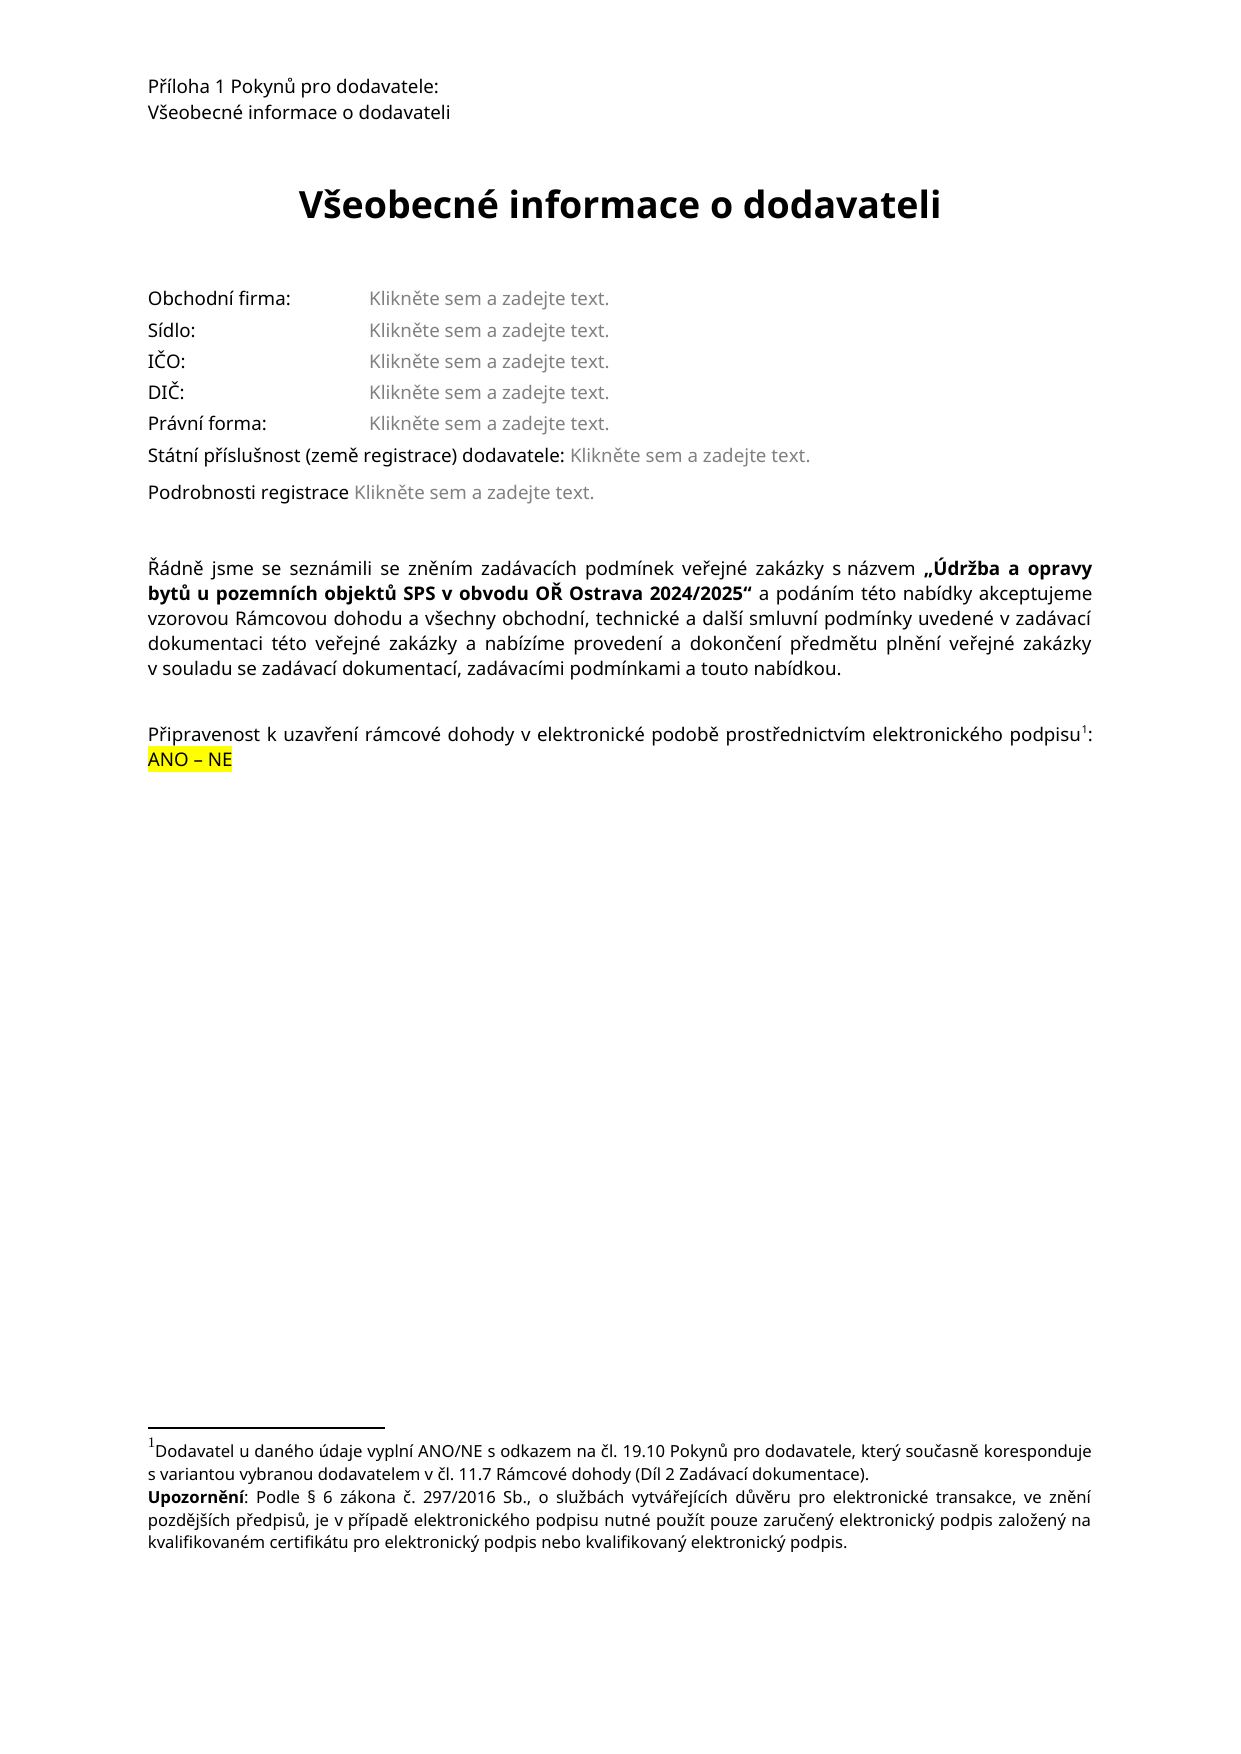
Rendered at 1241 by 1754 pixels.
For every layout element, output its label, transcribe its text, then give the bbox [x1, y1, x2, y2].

text Podrobnosti registrace [148, 479, 1093, 504]
text IČO: [148, 348, 1093, 373]
text Připravenost k uzavření rámcové dohody v elektronické podobě prostřednictvím elektronického podpisu: [148, 721, 1093, 771]
text Státní příslušnost (země registrace) dodavatele: [148, 442, 1093, 467]
text Obchodní firma: [148, 286, 1093, 311]
title Všeobecné informace o dodavateli [148, 178, 1093, 229]
text DIČ: [148, 379, 1093, 404]
text Řádně jsme se seznámili se zněním zadávacích podmínek veřejné zakázky s názvem „Údržba a opravy bytů u pozemních objektů SPS v obvodu OŘ Ostrava 2024/2025“ a podáním této nabídky akceptujeme vzorovou Rámcovou dohodu a všechny obchodní, technické a další smluvní podmínky uvedené v zadávací dokumentaci této veřejné zakázky a nabízíme provedení a dokončení předmětu plnění veřejné zakázky v souladu se zadávací dokumentací, zadávacími podmínkami a touto nabídkou. [148, 555, 1093, 680]
text Sídlo: [148, 317, 1093, 342]
text Právní forma: [148, 411, 1093, 436]
